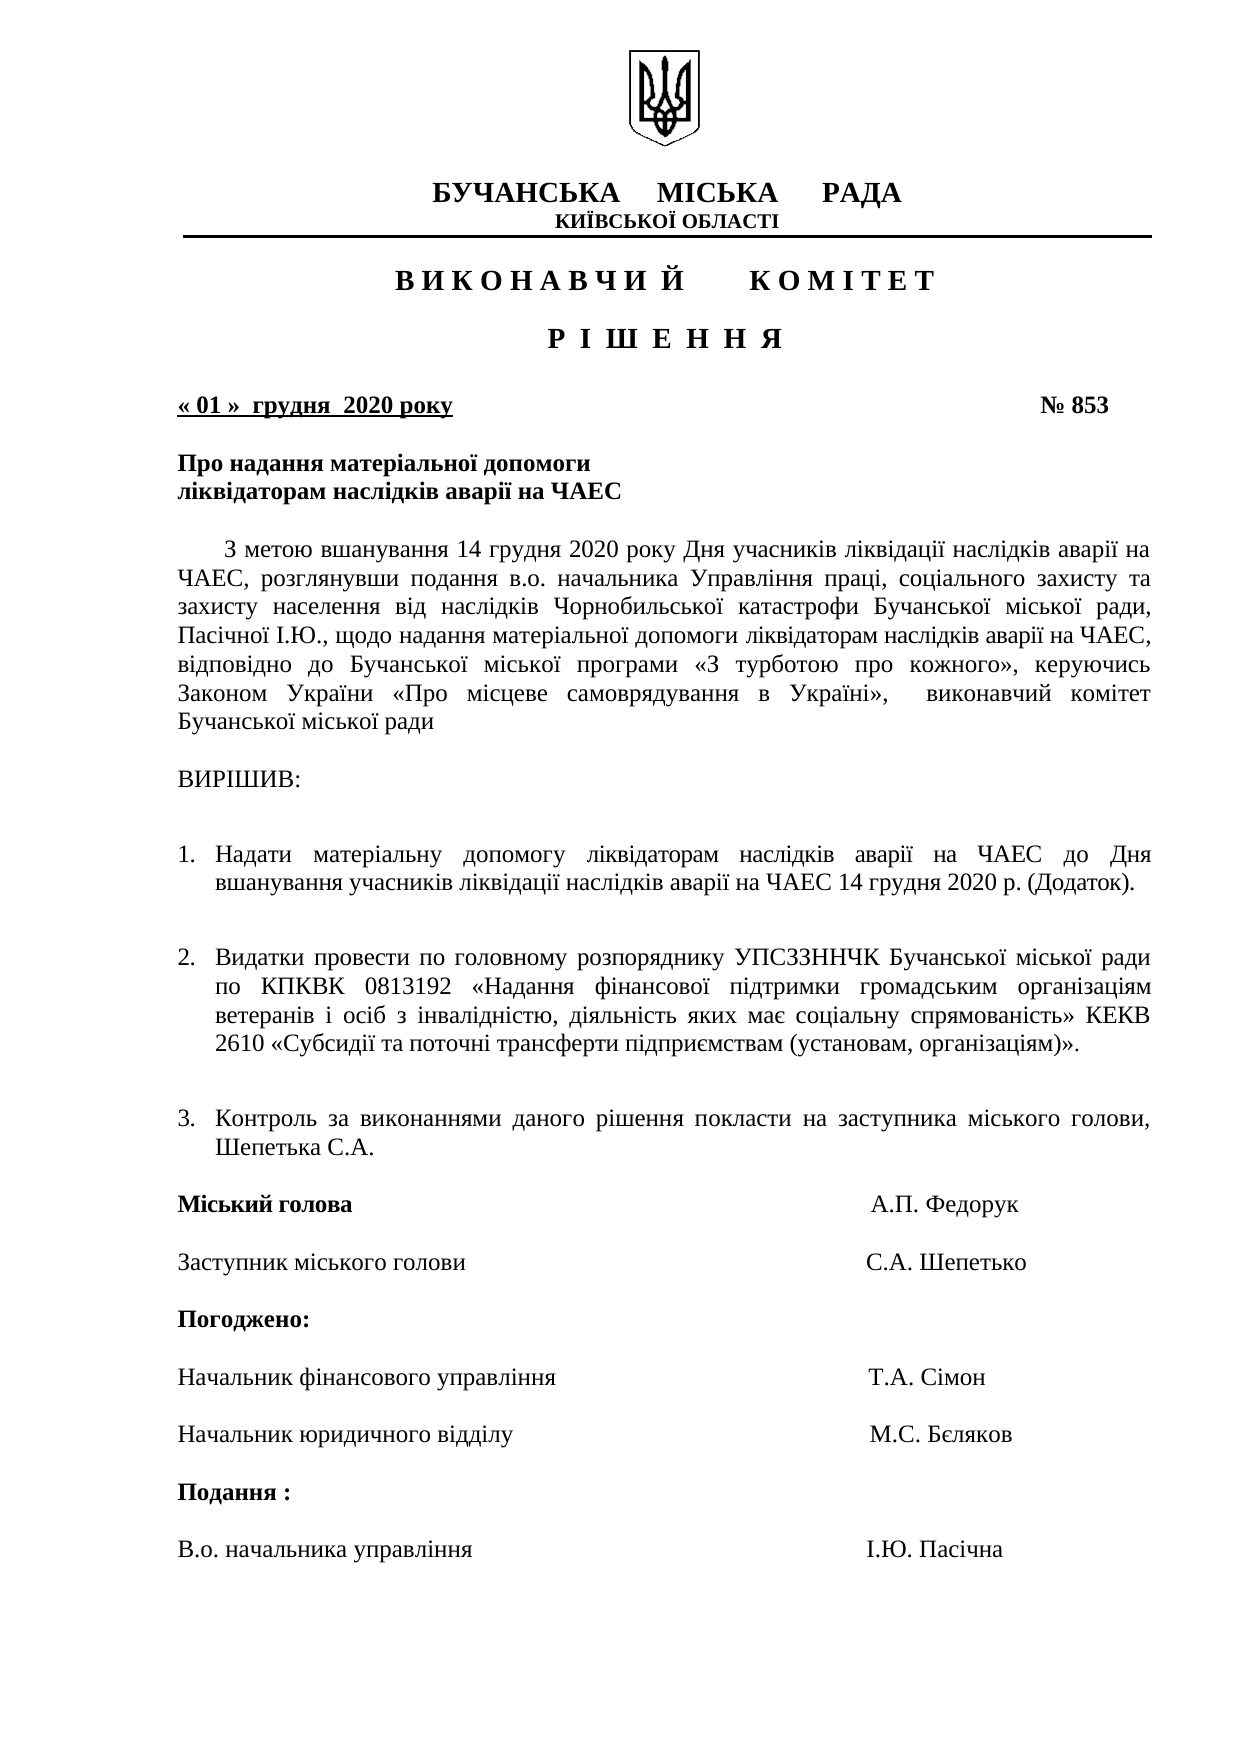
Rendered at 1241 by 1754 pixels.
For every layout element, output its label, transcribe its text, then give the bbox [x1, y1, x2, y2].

text Заступник міського голови С.А. Шепетько [177, 1247, 1152, 1276]
text БУЧАНСЬКА МІСЬКА РАДА [183, 175, 1152, 209]
list Надати матеріальну допомогу ліквідаторам наслідків аварії на ЧАЕС до Дня вшанування учасників ліквідації наслідків аварії на ЧАЕС 14 грудня 2020 р. (Додаток). [177, 839, 1152, 896]
text « 01 » грудня 2020 року № 853 [177, 390, 1152, 419]
text В.о. начальника управління І.Ю. Пасічна [177, 1534, 1152, 1563]
text ВИРІШИВ: [177, 764, 1152, 793]
text Начальник юридичного відділу М.С. Бєляков [177, 1419, 1152, 1448]
subtitle В И К О Н А В Ч И Й К О М І Т Е Т [177, 263, 1152, 297]
text Міський голова А.П. Федорук [177, 1189, 1152, 1218]
list Видатки провести по головному розпоряднику УПСЗЗННЧК Бучанської міської ради по КПКВК 0813192 «Надання фінансової підтримки громадським організаціям ветеранів і осіб з інвалідністю, діяльність яких має соціальну спрямованість» КЕКВ 2610 «Субсидії та поточні трансферти підприємствам (установам, організаціям)». [177, 942, 1152, 1057]
text Подання : [177, 1477, 1152, 1506]
list Контроль за виконаннями даного рішення покласти на заступника міського голови, Шепетька С.А. [177, 1103, 1152, 1161]
text Про надання матеріальної допомоги [177, 448, 1152, 476]
subtitle КИЇВСЬКОЇ ОБЛАСТІ [183, 209, 1152, 235]
text З метою вшанування 14 грудня 2020 року Дня учасників ліквідації наслідків аварії на ЧАЕС, розглянувши подання в.о. начальника Управління праці, соціального захисту та захисту населення від наслідків Чорнобильської катастрофи Бучанської міської ради, Пасічної І.Ю., щодо надання матеріальної допомоги ліквідаторам наслідків аварії на ЧАЕС, відповідно до Бучанської міської програми «З турботою про кожного», керуючись Законом України «Про місцеве самоврядування в Україні», виконавчий комітет Бучанської міської ради [177, 534, 1152, 735]
text Погоджено: [177, 1304, 1152, 1333]
text ліквідаторам наслідків аварії на ЧАЕС [177, 476, 1152, 505]
text Начальник фінансового управління Т.А. Сімон [177, 1362, 1152, 1391]
subtitle Р І Ш Е Н Н Я [177, 322, 1152, 355]
